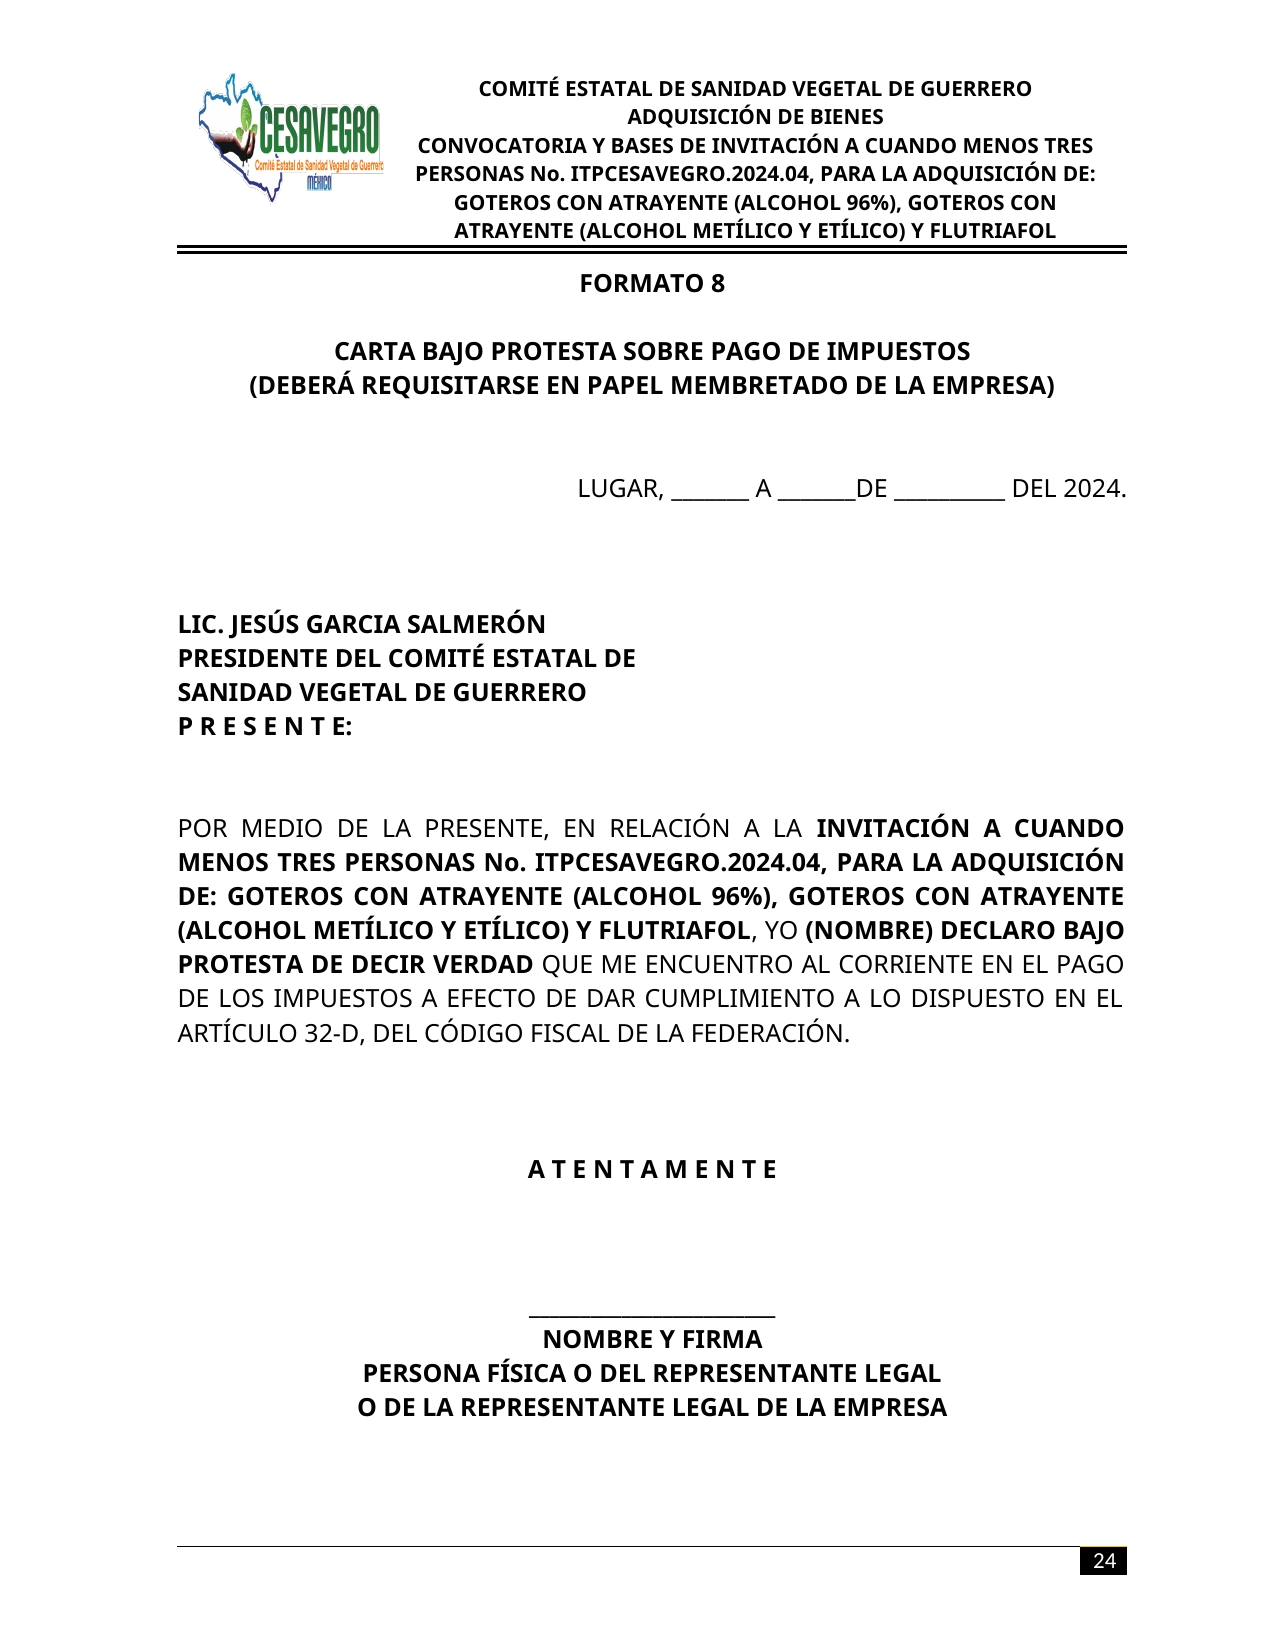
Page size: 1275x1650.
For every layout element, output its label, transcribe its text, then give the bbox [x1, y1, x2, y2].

text LUGAR, _______ A _______DE __________ DEL 2024. [177, 470, 1127, 504]
text LIC. JESÚS GARCIA SALMERÓN [177, 606, 1127, 641]
text ________________________ [177, 1288, 1127, 1322]
text SANIDAD VEGETAL DE GUERRERO [177, 674, 1127, 709]
text A T E N T A M E N T E [177, 1151, 1127, 1186]
text PRESIDENTE DEL COMITÉ ESTATAL DE [177, 641, 1127, 674]
text O DE LA REPRESENTANTE LEGAL DE LA EMPRESA [177, 1390, 1127, 1424]
text (DEBERÁ REQUISITARSE EN PAPEL MEMBRETADO DE LA EMPRESA) [177, 368, 1127, 402]
text PERSONA FÍSICA O DEL REPRESENTANTE LEGAL [177, 1356, 1127, 1390]
text P R E S E N T E: [177, 709, 1127, 743]
text POR MEDIO DE LA PRESENTE, EN RELACIÓN A LA INVITACIÓN A CUANDO MENOS TRES PERSONAS No. ITPCESAVEGRO.2024.04, PARA LA ADQUISICIÓN DE: GOTEROS CON ATRAYENTE (ALCOHOL 96%), GOTEROS CON ATRAYENTE (ALCOHOL METÍLICO Y ETÍLICO) Y FLUTRIAFOL, YO (NOMBRE) DECLARO BAJO PROTESTA DE DECIR VERDAD QUE ME ENCUENTRO AL CORRIENTE EN EL PAGO DE LOS IMPUESTOS A EFECTO DE DAR CUMPLIMIENTO A LO DISPUESTO EN EL ARTÍCULO 32-D, DEL CÓDIGO FISCAL DE LA FEDERACIÓN. [177, 811, 1125, 1049]
text CARTA BAJO PROTESTA SOBRE PAGO DE IMPUESTOS [177, 334, 1127, 368]
picture [198, 73, 384, 205]
text NOMBRE Y FIRMA [177, 1322, 1127, 1356]
text FORMATO 8 [177, 266, 1127, 300]
